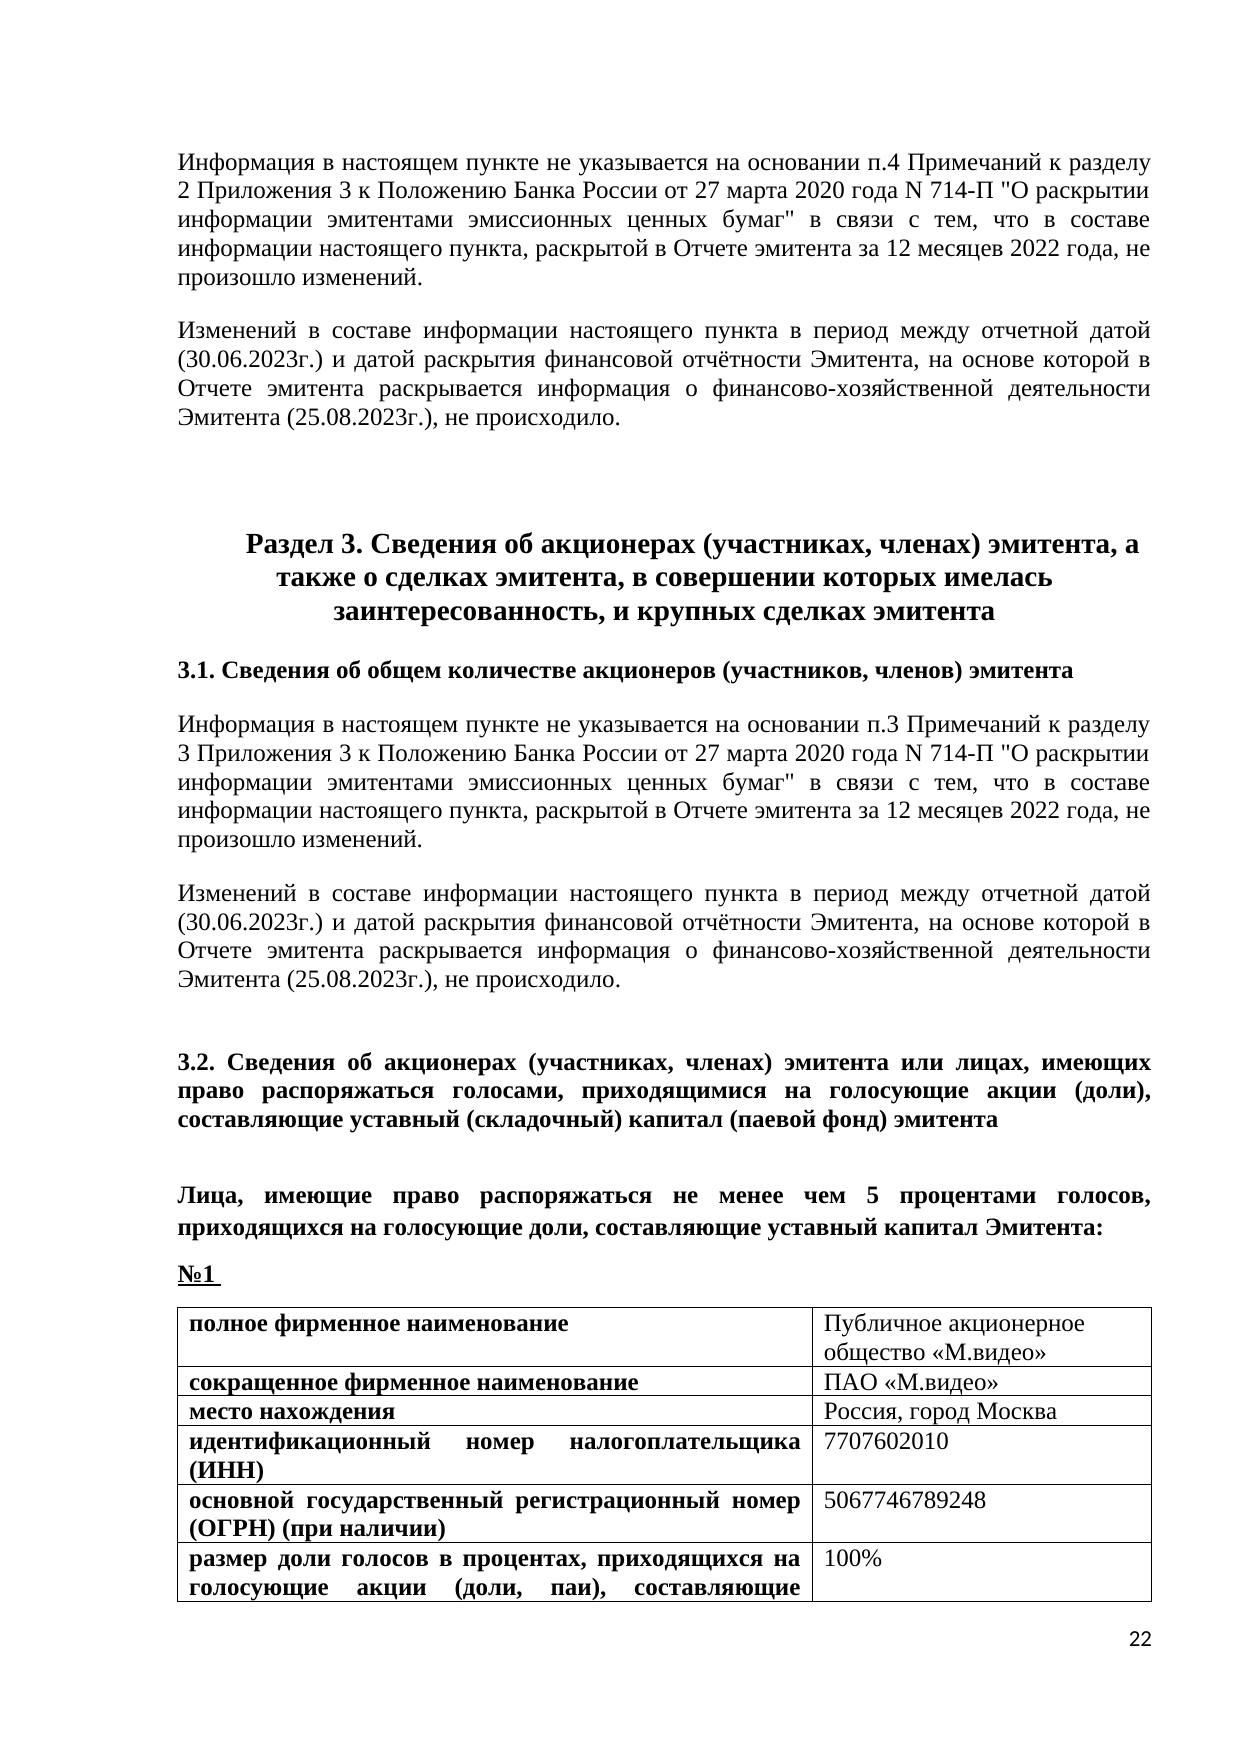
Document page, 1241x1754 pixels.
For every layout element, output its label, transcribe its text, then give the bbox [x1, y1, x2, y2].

text 3.2. Сведения об акционерах (участниках, членах) эмитента или лицах, имеющих право распоряжаться голосами, приходящимися на голосующие акции (доли), составляющие уставный (складочный) капитал (паевой фонд) эмитента [177, 1047, 1152, 1133]
table_cell основной государственный регистрационный номер (ОГРН) (при наличии) [178, 1485, 812, 1542]
table_cell сокращенное фирменное наименование [178, 1367, 812, 1395]
text 3.1. Сведения об общем количестве акционеров (участников, членов) эмитента [177, 655, 1152, 684]
table_cell идентификационный номер налогоплательщика (ИНН) [178, 1426, 812, 1484]
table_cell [178, 1543, 812, 1601]
table_cell ПАО «М.видео» [813, 1367, 1151, 1395]
text Информация в настоящем пункте не указывается на основании п.3 Примечаний к разделу 3 Приложения 3 к Положению Банка России от 27 марта 2020 года N 714-П "О раскрытии информации эмитентами эмиссионных ценных бумаг" в связи с тем, что в составе информации настоящего пункта, раскрытой в Отчете эмитента за 12 месяцев 2022 года, не произошло изменений. [177, 709, 1152, 853]
text №1 [177, 1259, 1152, 1288]
text Раздел 3. Сведения об акционерах (участниках, членах) эмитента, а также о сделках эмитента, в совершении которых имелась заинтересованность, и крупных сделках эмитента [177, 526, 1152, 627]
table_cell место нахождения [178, 1396, 812, 1425]
table_cell 100% [813, 1543, 1151, 1601]
table_header полное фирменное наименование [178, 1308, 812, 1366]
table_cell 7707602010 [813, 1426, 1151, 1484]
table_header Публичное акционерное общество «М.видео» [813, 1308, 1151, 1366]
table_cell 5067746789248 [813, 1485, 1151, 1542]
text Лица, имеющие право распоряжаться не менее чем 5 процентами голосов, приходящихся на голосующие доли, составляющие уставный капитал Эмитента: [177, 1181, 1152, 1240]
table_cell Россия, город Москва [813, 1396, 1151, 1425]
